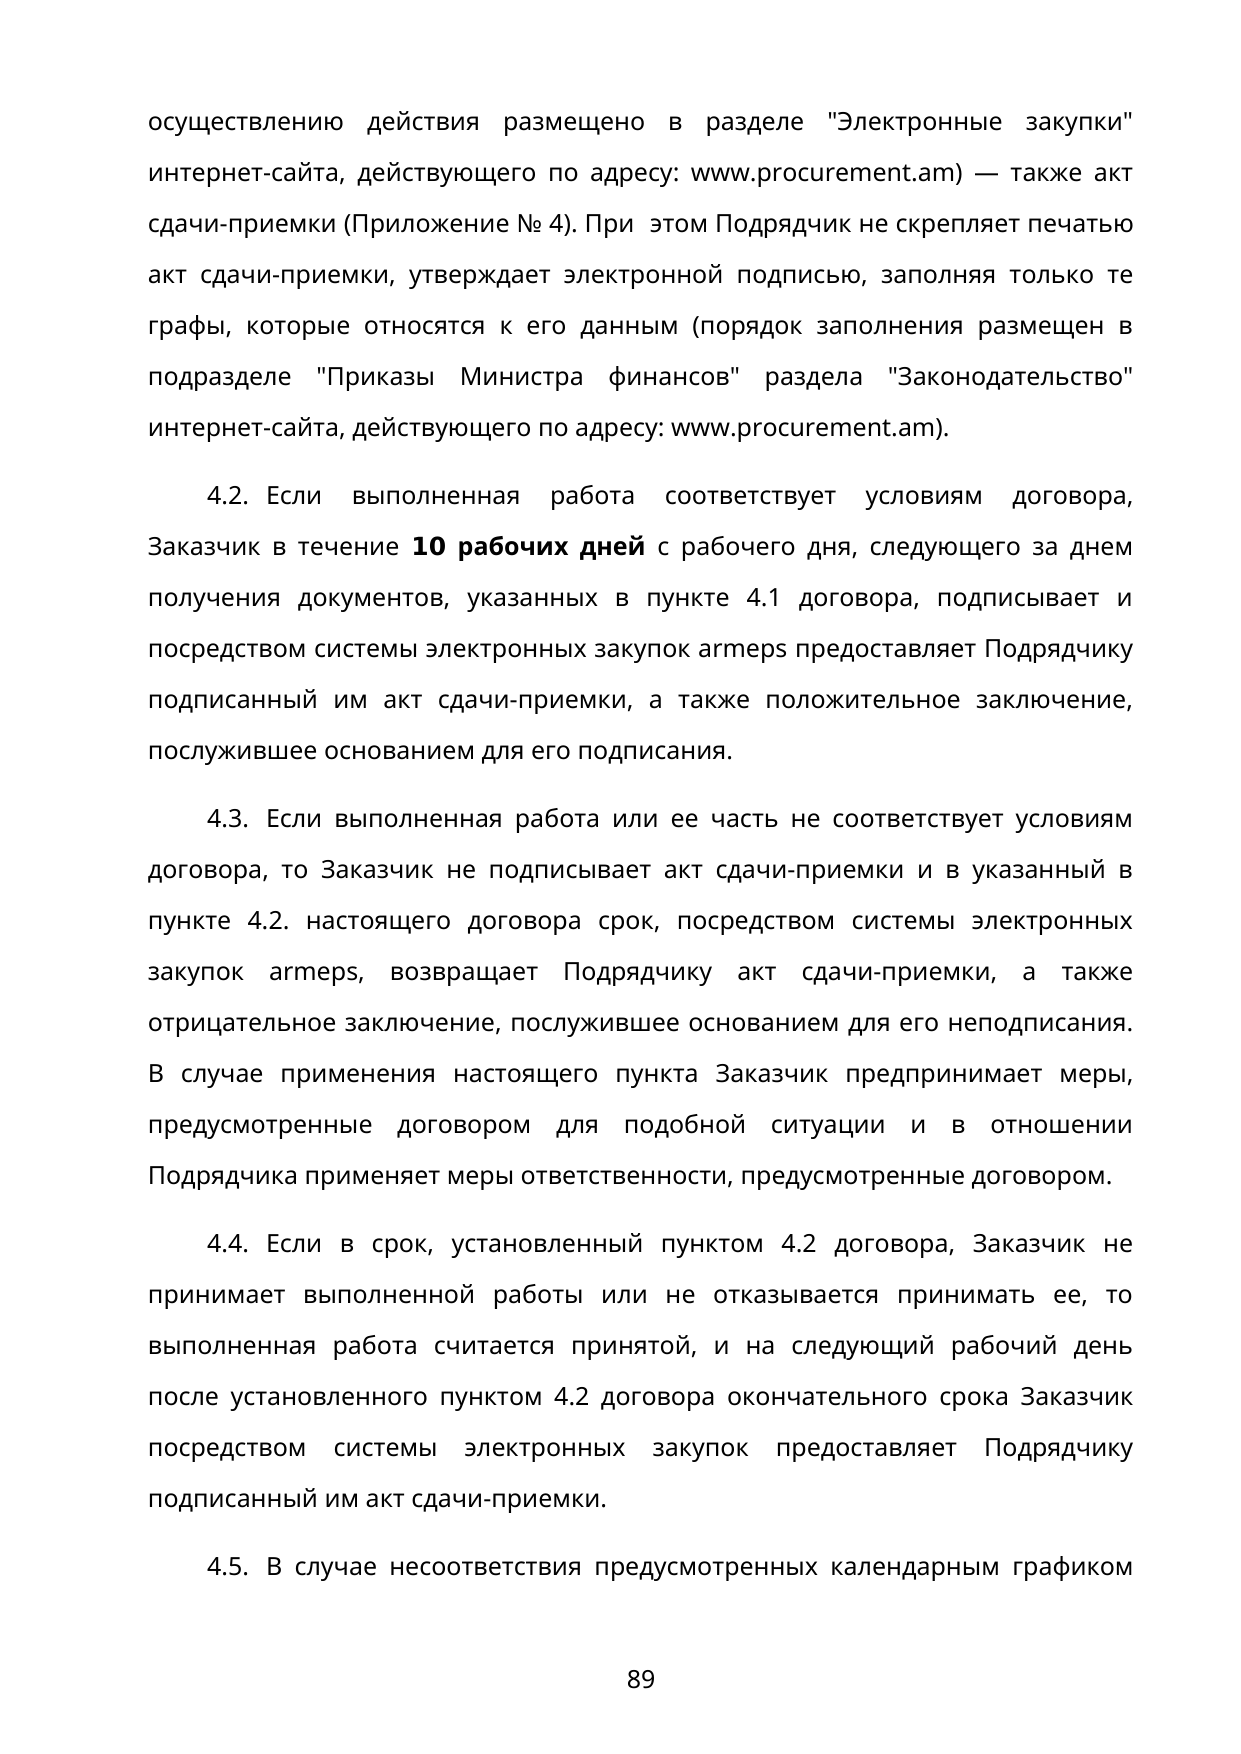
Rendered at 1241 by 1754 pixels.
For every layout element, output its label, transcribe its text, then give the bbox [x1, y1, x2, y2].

text 4.4. Если в срок, установленный пунктом 4.2 договора, Заказчик не принимает выполненной работы или не отказывается принимать ее, то выполненная работа считается принятой, и на следующий рабочий день после установленного пунктом 4.2 договора окончательного срока Заказчик посредством системы электронных закупок предоставляет Подрядчику подписанный им акт сдачи-приемки. [148, 1226, 1134, 1515]
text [148, 1548, 1134, 1582]
text 4.2. Если выполненная работа соответствует условиям договора, Заказчик в течение 10 рабочих дней с рабочего дня, следующего за днем получения документов, указанных в пункте 4.1 договора, подписывает и посредством системы электронных закупок armeps предоставляет Подрядчику подписанный им акт сдачи-приемки, а также положительное заключение, послужившее основанием для его подписания. [148, 478, 1134, 767]
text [148, 103, 1134, 444]
text 4.3. Если выполненная работа или ее часть не соответствует условиям договора, то Заказчик не подписывает акт сдачи-приемки и в указанный в пункте 4.2. настоящего договора срок, посредством системы электронных закупок armeps, возвращает Подрядчику акт сдачи-приемки, а также отрицательное заключение, послужившее основанием для его неподписания. В случае применения настоящего пункта Заказчик предпринимает меры, предусмотренные договором для подобной ситуации и в отношении Подрядчика применяет меры ответственности, предусмотренные договором. [148, 801, 1134, 1192]
